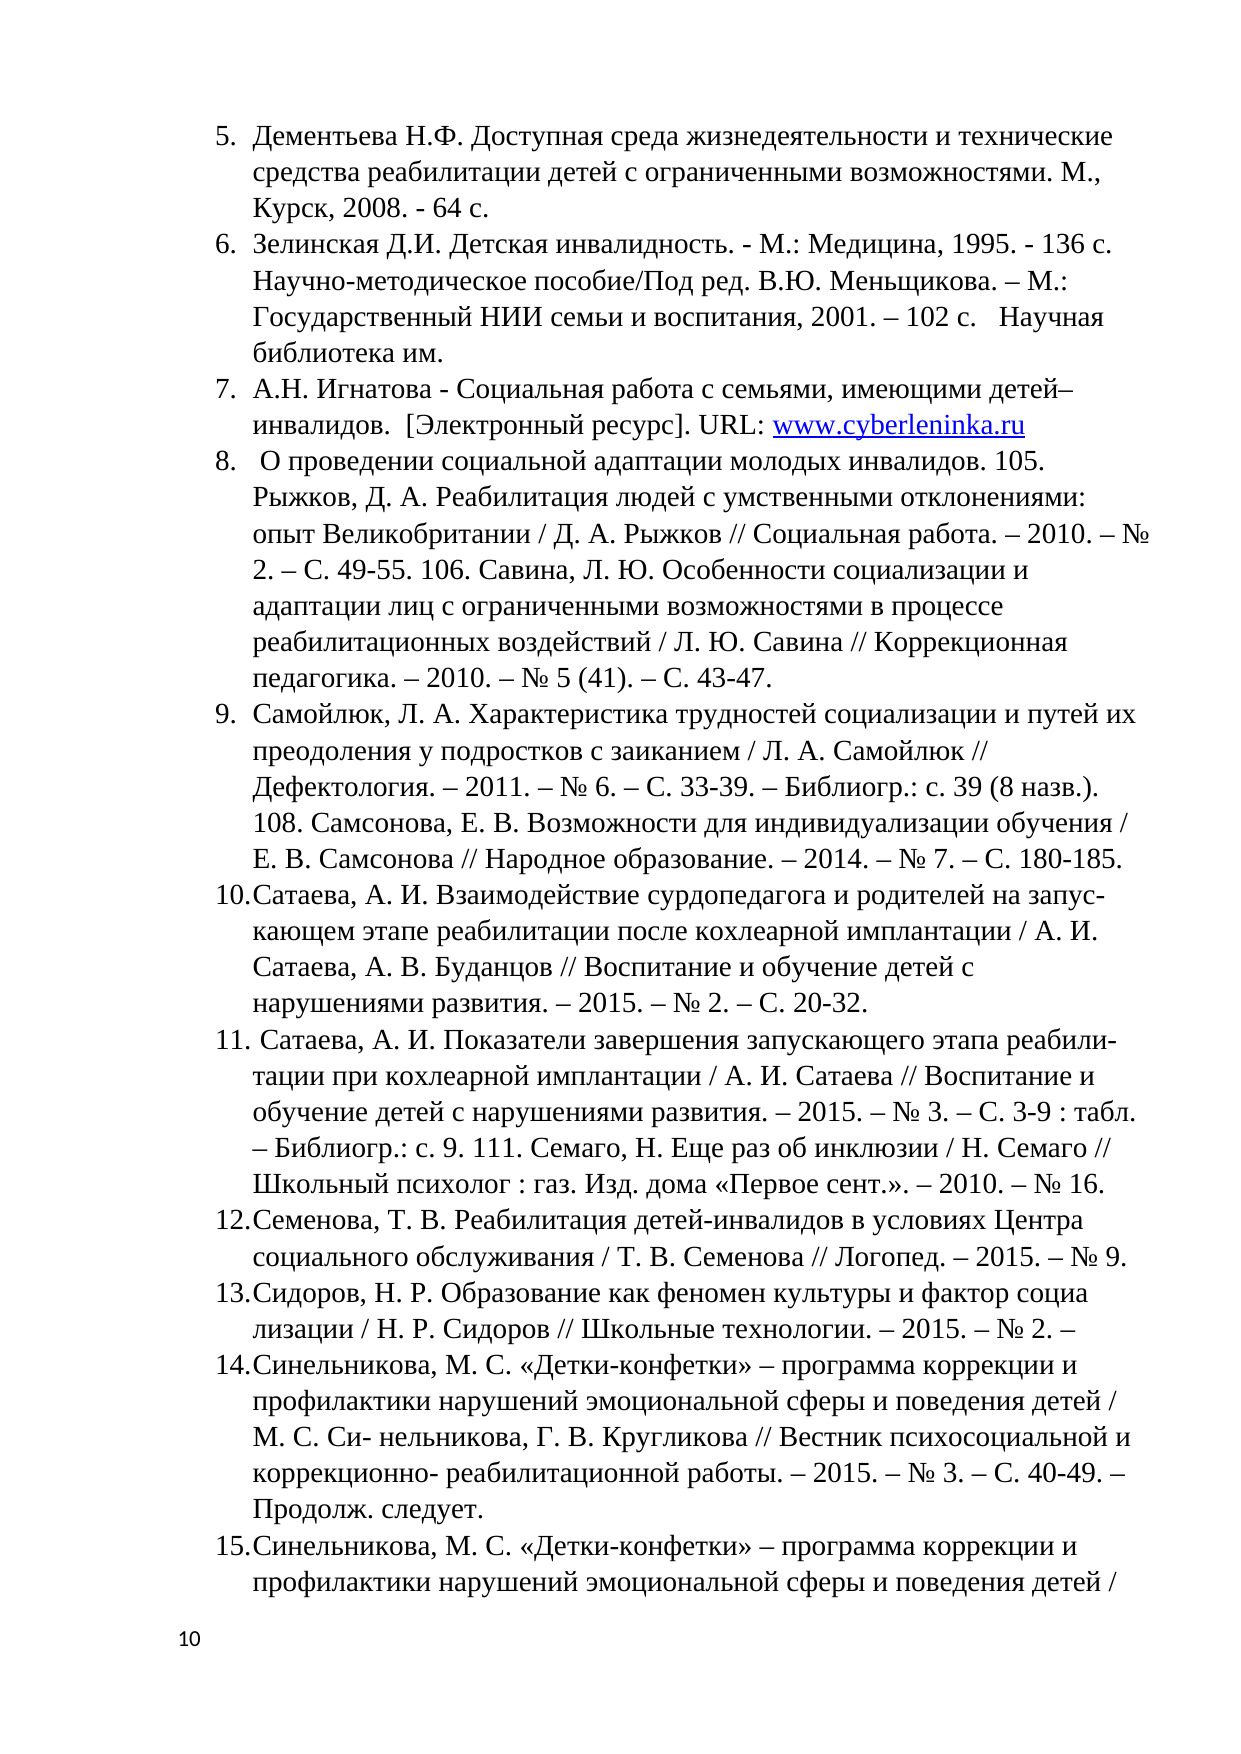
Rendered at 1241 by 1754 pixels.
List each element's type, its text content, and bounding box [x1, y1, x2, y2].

list Дементьева Н.Ф. Доступная среда жизнедеятельности и технические средства реабилитации детей с ограниченными возможностями. М., Курск, 2008. - 64 с. [215, 118, 1152, 224]
list Сатаева, А. И. Взаимодействие сурдопедагога и родителей на запус- кающем этапе реабилитации после кохлеарной имплантации / А. И. Сатаева, А. В. Буданцов // Воспитание и обучение детей с нарушениями развития. – 2015. – № 2. – С. 20-32. [215, 877, 1152, 1019]
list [215, 1528, 1152, 1597]
list лизации / Н. Р. Сидоров // Школьные технологии. – 2015. – № 2. – [252, 1311, 1152, 1344]
list Зелинская Д.И. Детская инвалидность. - М.: Медицина, 1995. - 136 с. Научно-методическое пособие/Под ред. В.Ю. Меньщикова. – М.: Государственный НИИ семьи и воспитания, 2001. – 102 c. Научная библиотека им. [215, 227, 1152, 368]
list А.Н. Игнатова - Социальная работа с семьями, имеющими детей–инвалидов. [Электронный ресурс]. URL: www.cyberleninka.ru [215, 371, 1152, 441]
list Синельникова, М. С. «Детки-конфетки» – программа коррекции и профилактики нарушений эмоциональной сферы и поведения детей / М. С. Си- нельникова, Г. В. Кругликова // Вестник психосоциальной и коррекционно- реабилитационной работы. – 2015. – № 3. – С. 40-49. – Продолж. следует. [215, 1347, 1152, 1525]
list Сатаева, А. И. Показатели завершения запускающего этапа реабили- тации при кохлеарной имплантации / А. И. Сатаева // Воспитание и обучение детей с нарушениями развития. – 2015. – № 3. – С. 3-9 : табл. – Библиогр.: с. 9. 111. Семаго, Н. Еще раз об инклюзии / Н. Семаго // Школьный психолог : газ. Изд. дома «Первое сент.». – 2010. – № 16. [215, 1022, 1152, 1200]
list Самойлюк, Л. А. Характеристика трудностей социализации и путей их преодоления у подростков с заиканием / Л. А. Самойлюк // Дефектология. – 2011. – № 6. – С. 33-39. – Библиогр.: с. 39 (8 назв.). 108. Самсонова, Е. В. Возможности для индивидуализации обучения / Е. В. Самсонова // Народное образование. – 2014. – № 7. – С. 180-185. [215, 696, 1152, 874]
list Семенова, Т. В. Реабилитация детей-инвалидов в условиях Центра социального обслуживания / Т. В. Семенова // Логопед. – 2015. – № 9. [215, 1202, 1152, 1272]
list Сидоров, Н. Р. Образование как феномен культуры и фактор социа [215, 1275, 1152, 1308]
list О проведении социальной адаптации молодых инвалидов. 105. Рыжков, Д. А. Реабилитация людей с умственными отклонениями: опыт Великобритании / Д. А. Рыжков // Социальная работа. – 2010. – № 2. – С. 49-55. 106. Савина, Л. Ю. Особенности социализации и адаптации лиц с ограниченными возможностями в процессе реабилитационных воздействий / Л. Ю. Савина // Коррекционная педагогика. – 2010. – № 5 (41). – С. 43-47. [215, 443, 1152, 694]
